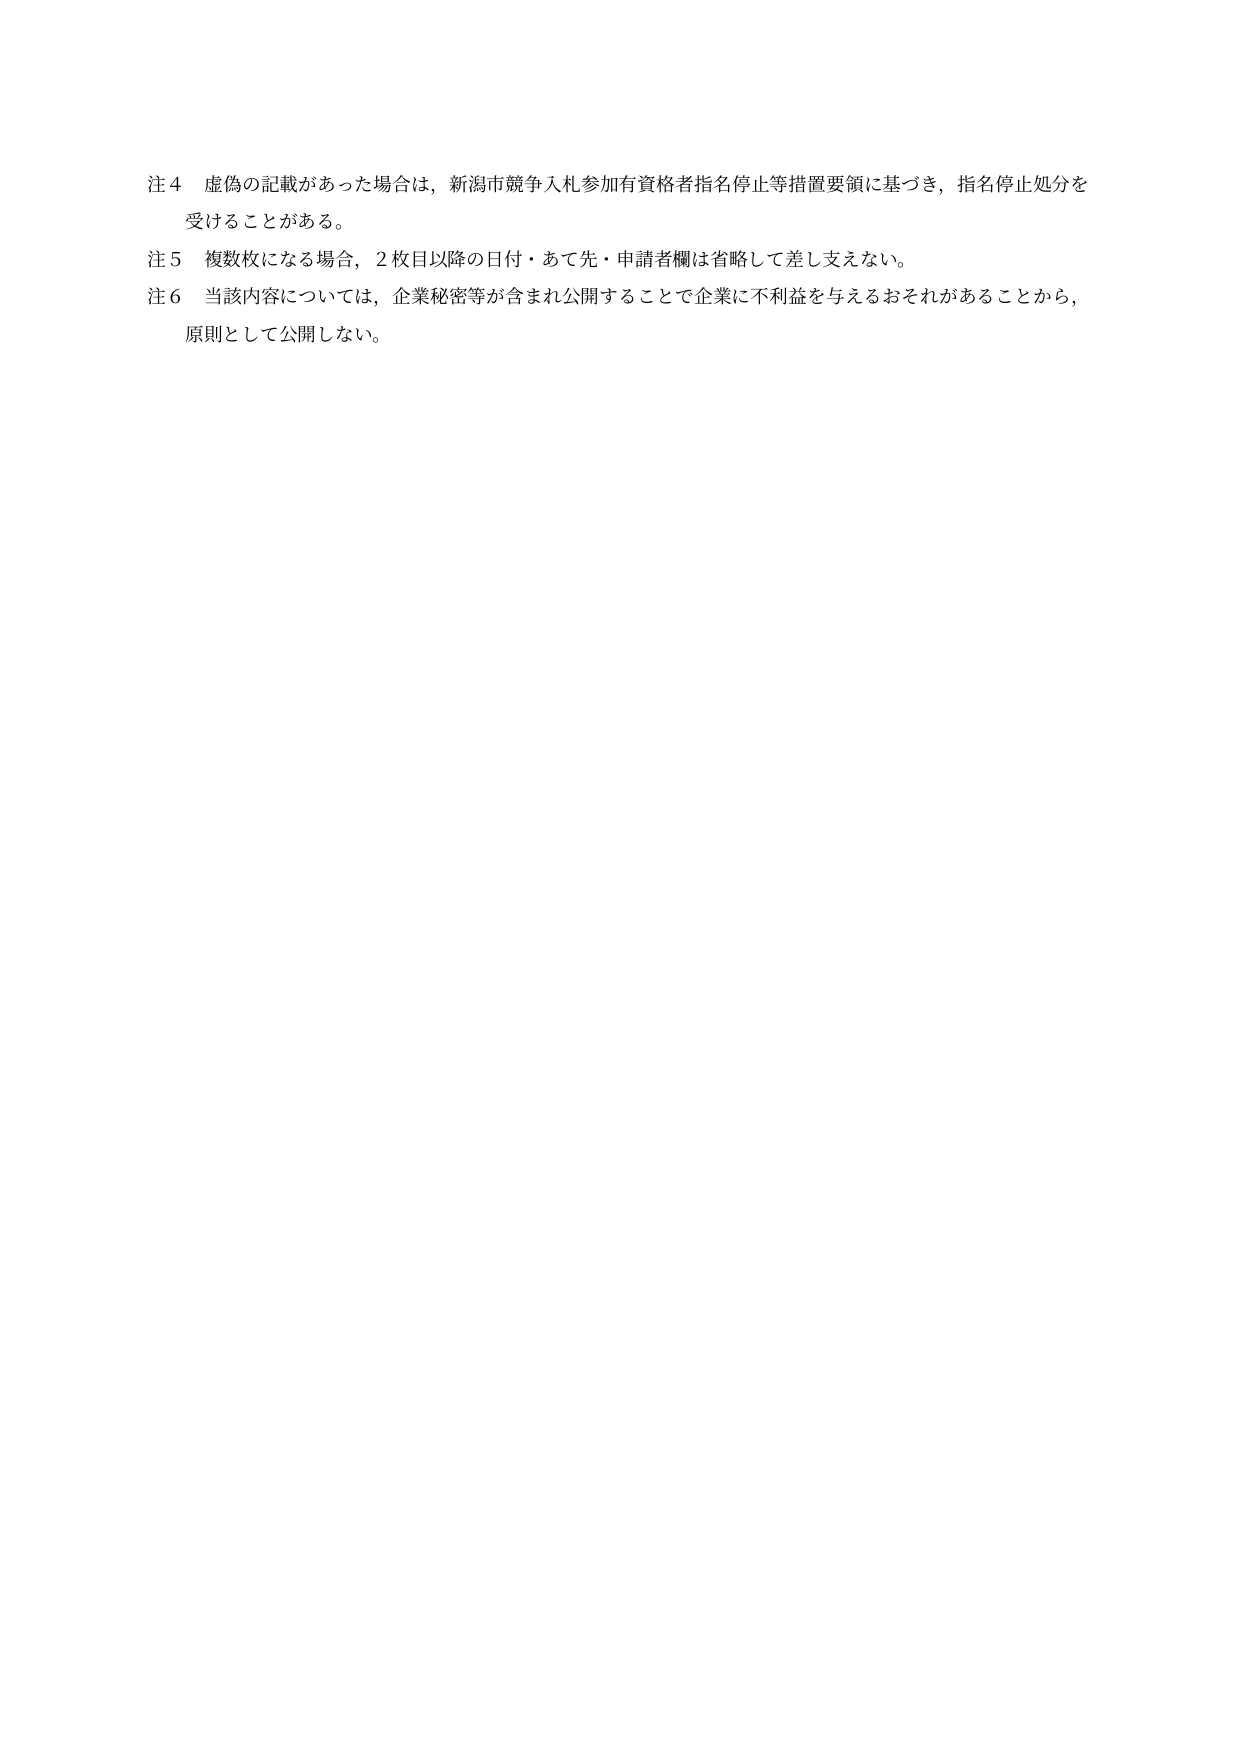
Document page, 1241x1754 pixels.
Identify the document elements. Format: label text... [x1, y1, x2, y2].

text 注６ 当該内容については，企業秘密等が含まれ公開することで企業に不利益を与えるおそれがあることから，原則として公開しない。 [148, 277, 1092, 352]
text 注５ 複数枚になる場合，２枚目以降の日付・あて先・申請者欄は省略して差し支えない。 [148, 239, 1092, 277]
text 注４ 虚偽の記載があった場合は，新潟市競争入札参加有資格者指名停止等措置要領に基づき，指名停止処分を受けることがある。 [148, 164, 1092, 239]
